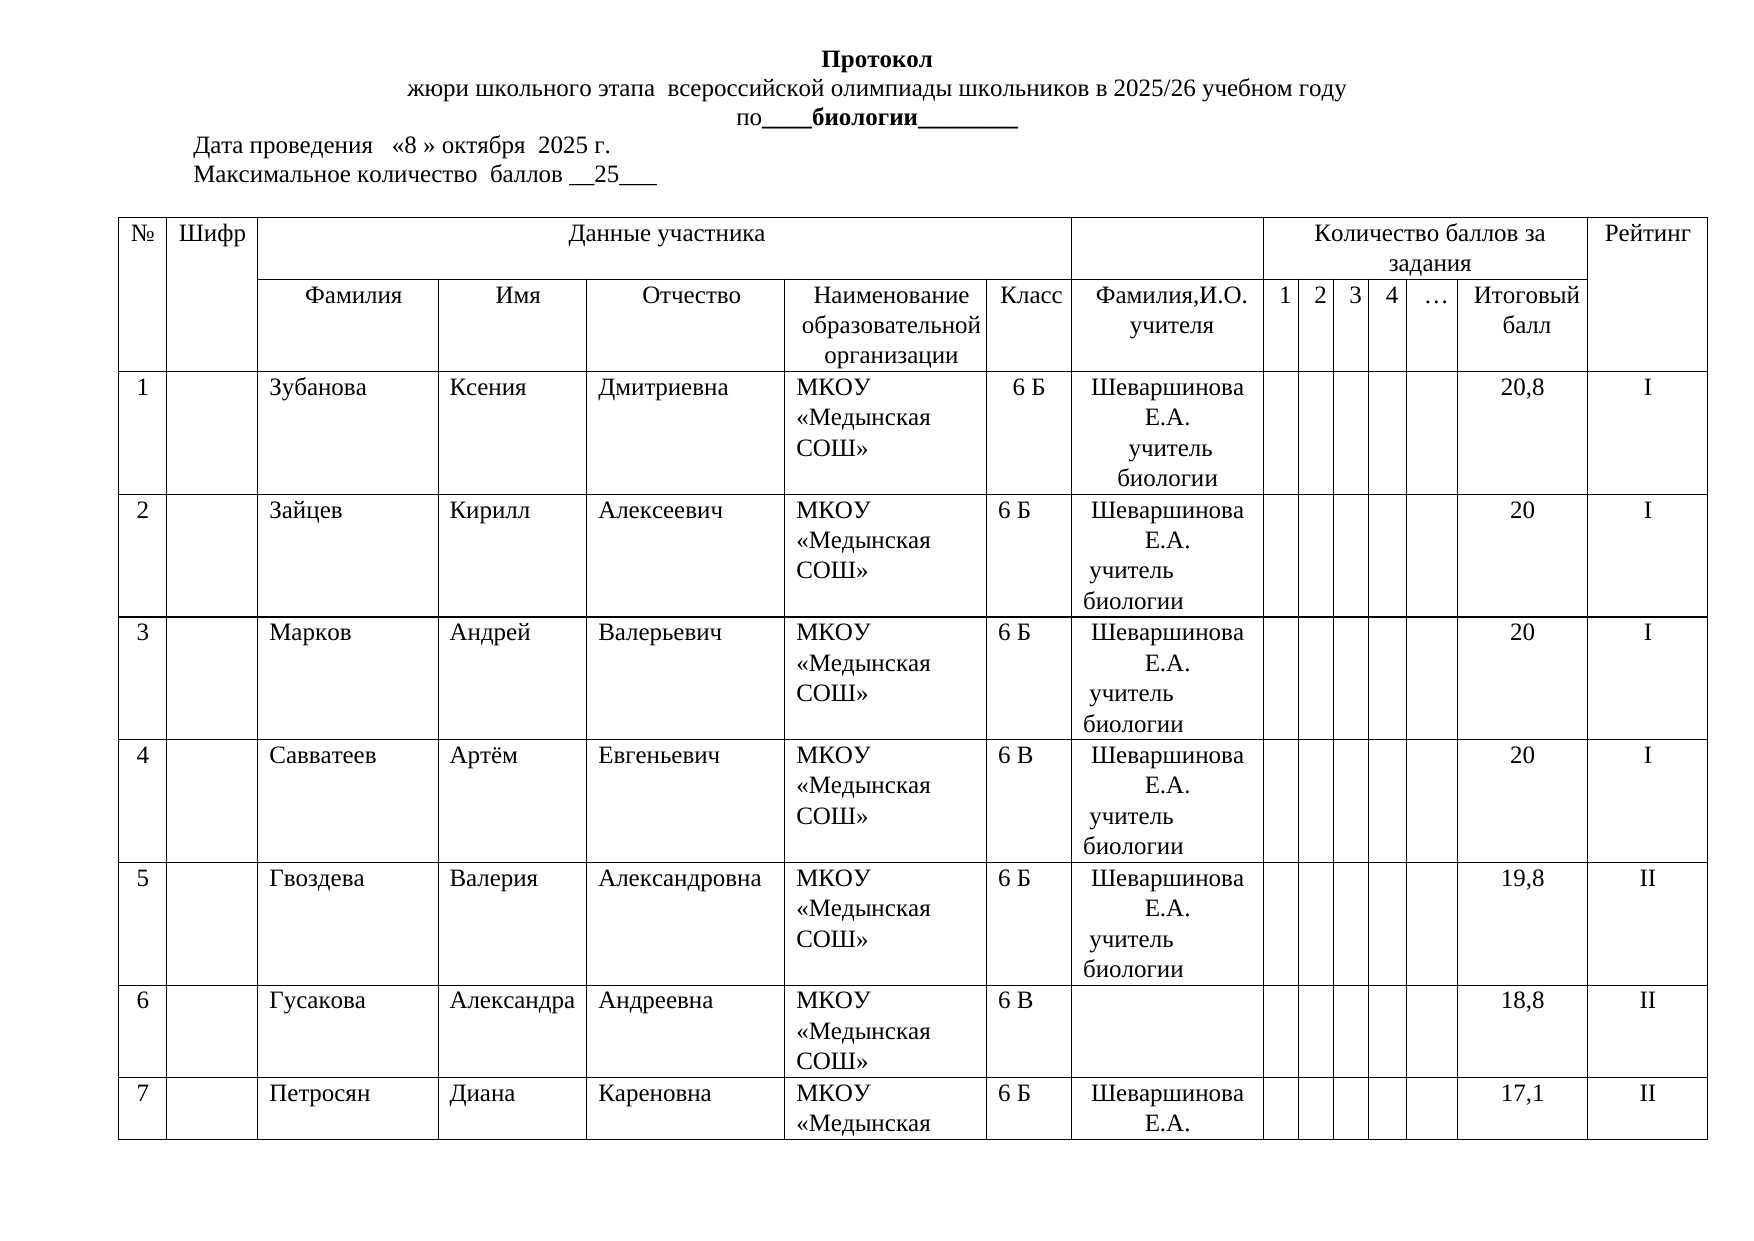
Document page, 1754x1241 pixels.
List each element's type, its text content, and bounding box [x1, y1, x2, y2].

table_cell [1369, 495, 1406, 616]
text по____биологии________ [118, 102, 1636, 131]
table_cell 6 Б [987, 618, 1071, 739]
table_cell МКОУ «Медынская СОШ» [785, 863, 986, 984]
table_cell МКОУ «Медынская СОШ» [785, 986, 986, 1077]
table_cell Александровна [587, 863, 784, 984]
table_cell [1407, 863, 1457, 984]
table_cell [1369, 863, 1406, 984]
table_cell 6 В [987, 740, 1071, 862]
table_cell 20 [1458, 495, 1587, 616]
table_header [1072, 218, 1263, 279]
table_cell I [1588, 372, 1707, 494]
table_cell Алексеевич [587, 495, 784, 616]
table_cell [1369, 740, 1406, 862]
table_cell Итоговый балл [1458, 280, 1587, 371]
table_cell Марков [258, 618, 438, 739]
table_cell Фамилия,И.О. учителя [1072, 280, 1263, 371]
table_cell [1299, 372, 1333, 494]
table_cell [1299, 863, 1333, 984]
table_cell [1072, 986, 1263, 1077]
table_cell [1264, 986, 1298, 1077]
table_cell II [1588, 1078, 1707, 1139]
table_cell МКОУ «Медынская СОШ» [785, 372, 986, 494]
table_cell Валерьевич [587, 618, 784, 739]
table_cell Шеваршинова Е.А. учитель биологии [1072, 740, 1263, 862]
table_cell 20,8 [1458, 372, 1587, 494]
table_cell [1407, 372, 1457, 494]
table_cell [1334, 1078, 1368, 1139]
table_cell [167, 1078, 257, 1139]
table_cell МКОУ «Медынская СОШ» [785, 495, 986, 616]
table_cell Шеваршинова Е.А. учитель биологии [1072, 863, 1263, 984]
table_cell 20 [1458, 618, 1587, 739]
table_cell [167, 618, 257, 739]
text жюри школьного этапа всероссийской олимпиады школьников в 2025/26 учебном году [118, 73, 1636, 102]
table_cell Валерия [439, 863, 586, 984]
table_cell [1264, 1078, 1298, 1139]
table_cell 6 [119, 986, 166, 1077]
table_cell … [1407, 280, 1457, 371]
table_cell 2 [1299, 280, 1333, 371]
text Дата проведения «8 » октября 2025 г. [118, 131, 1636, 159]
table_cell 3 [1334, 280, 1368, 371]
table_cell Александра [439, 986, 586, 1077]
table_cell I [1588, 618, 1707, 739]
table_cell [1299, 986, 1333, 1077]
table_cell 17,1 [1458, 1078, 1587, 1139]
table_cell 2 [119, 495, 166, 616]
table_cell Диана [439, 1078, 586, 1139]
table_cell [167, 863, 257, 984]
table_cell Имя [439, 280, 586, 371]
table_cell [1369, 372, 1406, 494]
table_header Количество баллов за задания [1264, 218, 1587, 279]
text Протокол [118, 44, 1636, 73]
table_cell Фамилия [258, 280, 438, 371]
table_cell Шеваршинова Е.А. учитель биологии [1072, 495, 1263, 616]
table_cell [1334, 618, 1368, 739]
table_cell Петросян [258, 1078, 438, 1139]
table_cell Кареновна [587, 1078, 784, 1139]
table_cell [1334, 986, 1368, 1077]
table_cell [1299, 1078, 1333, 1139]
table_cell Савватеев [258, 740, 438, 862]
table_cell [1334, 863, 1368, 984]
table_cell 6 Б [987, 863, 1071, 984]
table_cell [1407, 740, 1457, 862]
table_cell 19,8 [1458, 863, 1587, 984]
table_cell 20 [1458, 740, 1587, 862]
table_cell [1407, 495, 1457, 616]
table_cell Класс [987, 280, 1071, 371]
table_cell Кирилл [439, 495, 586, 616]
table_cell Шеваршинова Е.А. учитель биологии [1072, 372, 1263, 494]
table_cell [1407, 618, 1457, 739]
table_cell Отчество [587, 280, 784, 371]
table_cell [1264, 863, 1298, 984]
table_cell [1369, 986, 1406, 1077]
table_cell Гусакова [258, 986, 438, 1077]
table_header Шифр [167, 218, 257, 371]
table_cell 7 [119, 1078, 166, 1139]
table_cell 6 Б [987, 495, 1071, 616]
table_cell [1072, 1078, 1263, 1139]
table_cell 1 [1264, 280, 1298, 371]
table_cell Наименование образовательной организации [785, 280, 986, 371]
table_cell Артём [439, 740, 586, 862]
table_cell [167, 986, 257, 1077]
table_cell [1299, 618, 1333, 739]
table_cell 18,8 [1458, 986, 1587, 1077]
table_cell 3 [119, 618, 166, 739]
table_cell [167, 372, 257, 494]
table_cell [1264, 372, 1298, 494]
table_cell Андрей [439, 618, 586, 739]
table_cell [167, 495, 257, 616]
table_cell [1369, 618, 1406, 739]
table_cell 1 [119, 372, 166, 494]
table_cell Евгеньевич [587, 740, 784, 862]
table_cell Андреевна [587, 986, 784, 1077]
table_cell [1264, 495, 1298, 616]
table_cell 6 В [987, 986, 1071, 1077]
table_cell [1264, 618, 1298, 739]
table_cell [1334, 495, 1368, 616]
table_cell МКОУ «Медынская СОШ» [785, 618, 986, 739]
table_header № [119, 218, 166, 371]
table_cell Зайцев [258, 495, 438, 616]
table_cell [1407, 1078, 1457, 1139]
table_cell II [1588, 863, 1707, 984]
table_cell 5 [119, 863, 166, 984]
table_cell [1299, 495, 1333, 616]
table_cell II [1588, 986, 1707, 1077]
table_cell [167, 740, 257, 862]
table_cell 4 [119, 740, 166, 862]
table_cell 6 Б [987, 1078, 1071, 1139]
table_cell [1299, 740, 1333, 862]
table_cell МКОУ «Медынская СОШ» [785, 740, 986, 862]
table_cell [1369, 1078, 1406, 1139]
table_cell 6 Б [987, 372, 1071, 494]
table_cell [1407, 986, 1457, 1077]
table_header Данные участника [258, 218, 1071, 279]
text Максимальное количество баллов __25___ [118, 159, 1636, 188]
table_cell Ксения [439, 372, 586, 494]
table_cell [1334, 740, 1368, 862]
table_cell I [1588, 495, 1707, 616]
table_cell [1334, 372, 1368, 494]
table_cell Дмитриевна [587, 372, 784, 494]
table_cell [785, 1078, 986, 1139]
table_cell I [1588, 740, 1707, 862]
table_cell Гвоздева [258, 863, 438, 984]
table_cell Шеваршинова Е.А. учитель биологии [1072, 618, 1263, 739]
table_cell 4 [1369, 280, 1406, 371]
table_header Рейтинг [1588, 218, 1707, 371]
table_cell [1264, 740, 1298, 862]
table_cell Зубанова [258, 372, 438, 494]
